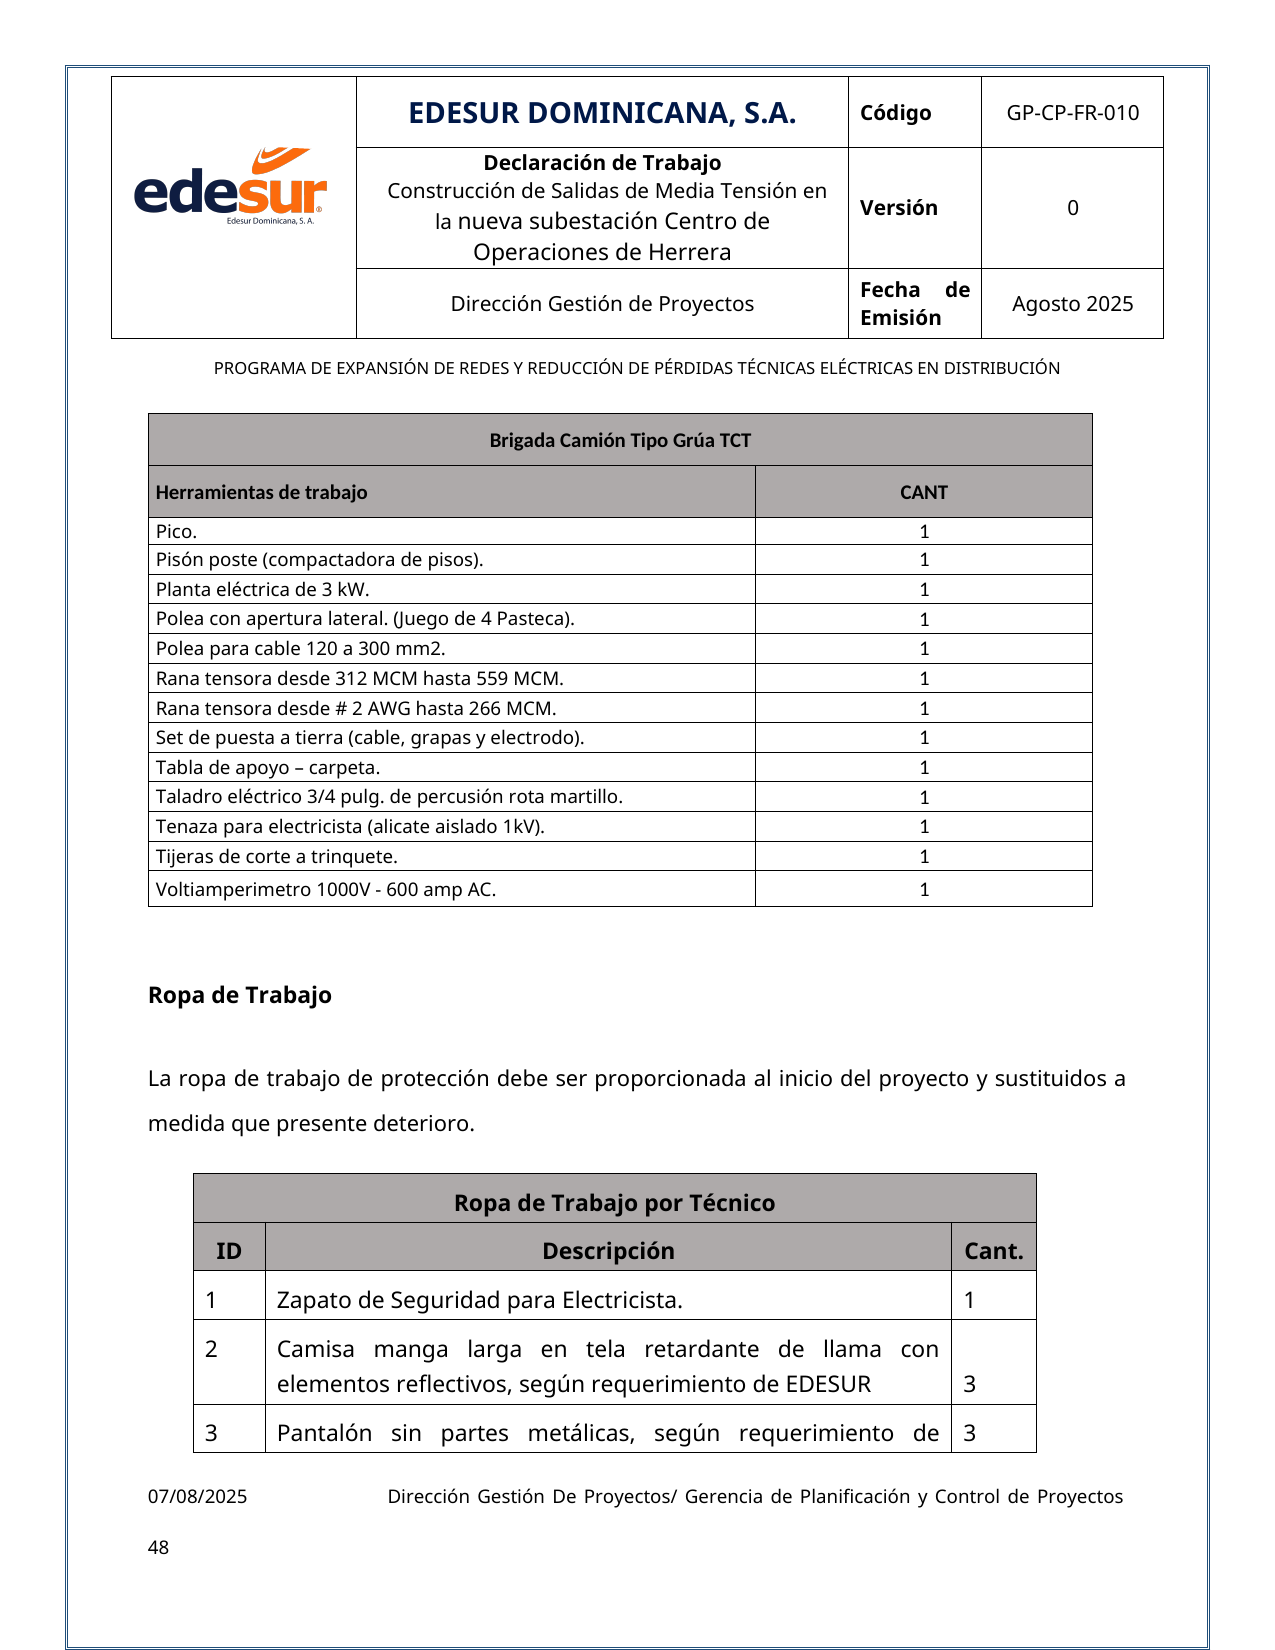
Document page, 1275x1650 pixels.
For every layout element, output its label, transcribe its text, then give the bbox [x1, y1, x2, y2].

table_cell 3 [194, 1405, 265, 1452]
table_cell 1 [756, 664, 1092, 692]
table_cell 1 [756, 812, 1092, 841]
table_cell CANT [756, 466, 1092, 517]
table_cell Pico. [149, 518, 755, 544]
table_cell Pisón poste (compactadora de pisos). [149, 545, 755, 573]
table_cell ID [194, 1223, 265, 1270]
table_cell 1 [756, 545, 1092, 573]
table_cell Planta eléctrica de 3 kW. [149, 575, 755, 603]
table_cell 3 [952, 1405, 1036, 1452]
table_cell 3 [952, 1320, 1036, 1403]
table_cell 1 [952, 1271, 1036, 1319]
table_cell 1 [756, 842, 1092, 870]
table_cell Rana tensora desde # 2 AWG hasta 266 MCM. [149, 693, 755, 722]
table_cell 1 [756, 634, 1092, 662]
text Ropa de Trabajo [148, 979, 1127, 1011]
picture [120, 139, 343, 230]
table_cell Tabla de apoyo – carpeta. [149, 753, 755, 781]
table_cell Rana tensora desde 312 MCM hasta 559 MCM. [149, 664, 755, 692]
table_header Brigada Camión Tipo Grúa TCT [149, 414, 1092, 465]
table_cell Set de puesta a tierra (cable, grapas y electrodo). [149, 723, 755, 752]
table_cell Polea para cable 120 a 300 mm2. [149, 634, 755, 662]
table_cell 1 [756, 782, 1092, 811]
table_cell Zapato de Seguridad para Electricista. [266, 1271, 951, 1319]
table_cell Cant. [952, 1223, 1036, 1270]
table_cell 1 [756, 753, 1092, 781]
table_cell 1 [756, 871, 1092, 906]
table_cell Descripción [266, 1223, 951, 1270]
table_header Ropa de Trabajo por Técnico [194, 1174, 1036, 1222]
table_cell 1 [756, 693, 1092, 722]
table_cell Camisa manga larga en tela retardante de llama con elementos reflectivos, según requerimiento de EDESUR [266, 1320, 951, 1403]
table_cell Tijeras de corte a trinquete. [149, 842, 755, 870]
table_cell 1 [756, 518, 1092, 544]
table_cell 1 [756, 723, 1092, 752]
table_cell Taladro eléctrico 3/4 pulg. de percusión rota martillo. [149, 782, 755, 811]
table_cell Tenaza para electricista (alicate aislado 1kV). [149, 812, 755, 841]
table_cell Polea con apertura lateral. (Juego de 4 Pasteca). [149, 604, 755, 633]
text La ropa de trabajo de protección debe ser proporcionada al inicio del proyecto y sustituidos a medida que presente deterioro. [148, 1063, 1127, 1137]
table_cell Pantalón sin partes metálicas, según requerimiento de EDESUR [266, 1405, 951, 1452]
table_cell 1 [756, 604, 1092, 633]
table_cell Herramientas de trabajo [149, 466, 755, 517]
table_cell 1 [194, 1271, 265, 1319]
table_cell 1 [756, 575, 1092, 603]
table_cell Voltiamperimetro 1000V - 600 amp AC. [149, 871, 755, 906]
table_cell 2 [194, 1320, 265, 1403]
